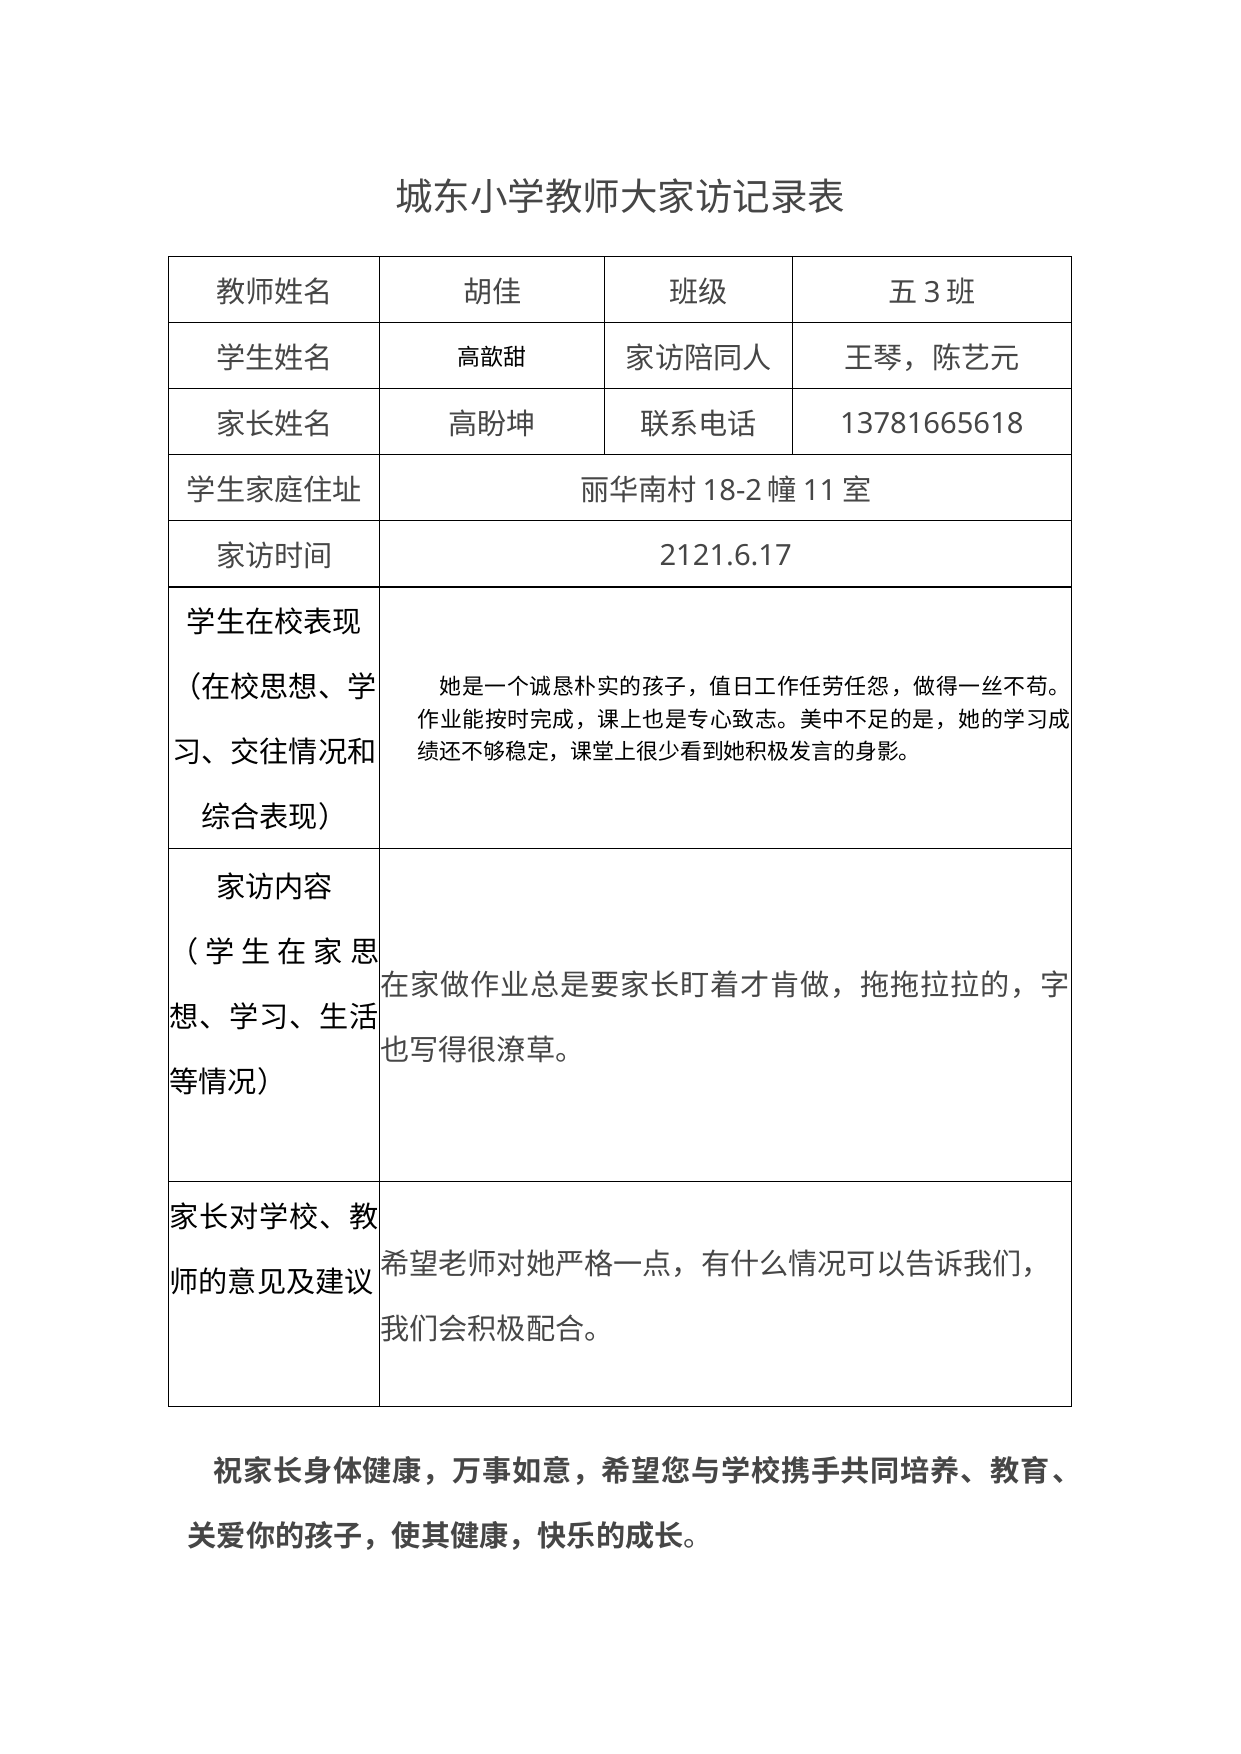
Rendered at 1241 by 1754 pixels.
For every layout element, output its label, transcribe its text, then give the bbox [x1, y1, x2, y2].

table_cell 高盼坤 [380, 389, 604, 454]
table_header 胡佳 [380, 257, 604, 322]
table_header 教师姓名 [169, 257, 379, 322]
table_cell 在家做作业总是要家长盯着才肯做，拖拖拉拉的，字也写得很潦草。 [380, 849, 1071, 1181]
table_cell 她是一个诚恳朴实的孩子，值日工作任劳任怨，做得一丝不苟。作业能按时完成，课上也是专心致志。美中不足的是，她的学习成绩还不够稳定，课堂上很少看到她积极发言的身影。 [380, 588, 1071, 847]
table_header 班级 [605, 257, 792, 322]
table_cell 家长对学校、教师的意见及建议 [169, 1182, 379, 1406]
table_cell 家访内容 （学生在家思想、学习、生活等情况） [169, 849, 379, 1181]
table_cell 家长姓名 [169, 389, 379, 454]
text 城东小学教师大家访记录表 [187, 162, 1053, 227]
table_cell 联系电话 [605, 389, 792, 454]
table_header 五3班 [793, 257, 1071, 322]
table_cell 家访陪同人 [605, 323, 792, 388]
text 祝家长身体健康，万事如意，希望您与学校携手共同培养、教育、关爱你的孩子，使其健康，快乐的成长。 [187, 1436, 1053, 1566]
table_cell 希望老师对她严格一点，有什么情况可以告诉我们，我们会积极配合。 [380, 1182, 1071, 1406]
table_cell 丽华南村18-2幢11室 [380, 455, 1071, 520]
table_cell 学生在校表现 （在校思想、学习、交往情况和综合表现） [169, 588, 379, 847]
table_cell 高歆甜 [380, 323, 604, 388]
table_cell 13781665618 [793, 389, 1071, 454]
table_cell 王琴，陈艺元 [793, 323, 1071, 388]
table_cell 学生姓名 [169, 323, 379, 388]
table_cell 家访时间 [169, 521, 379, 586]
table_cell 学生家庭住址 [169, 455, 379, 520]
table_cell 2121.6.17 [380, 521, 1071, 586]
